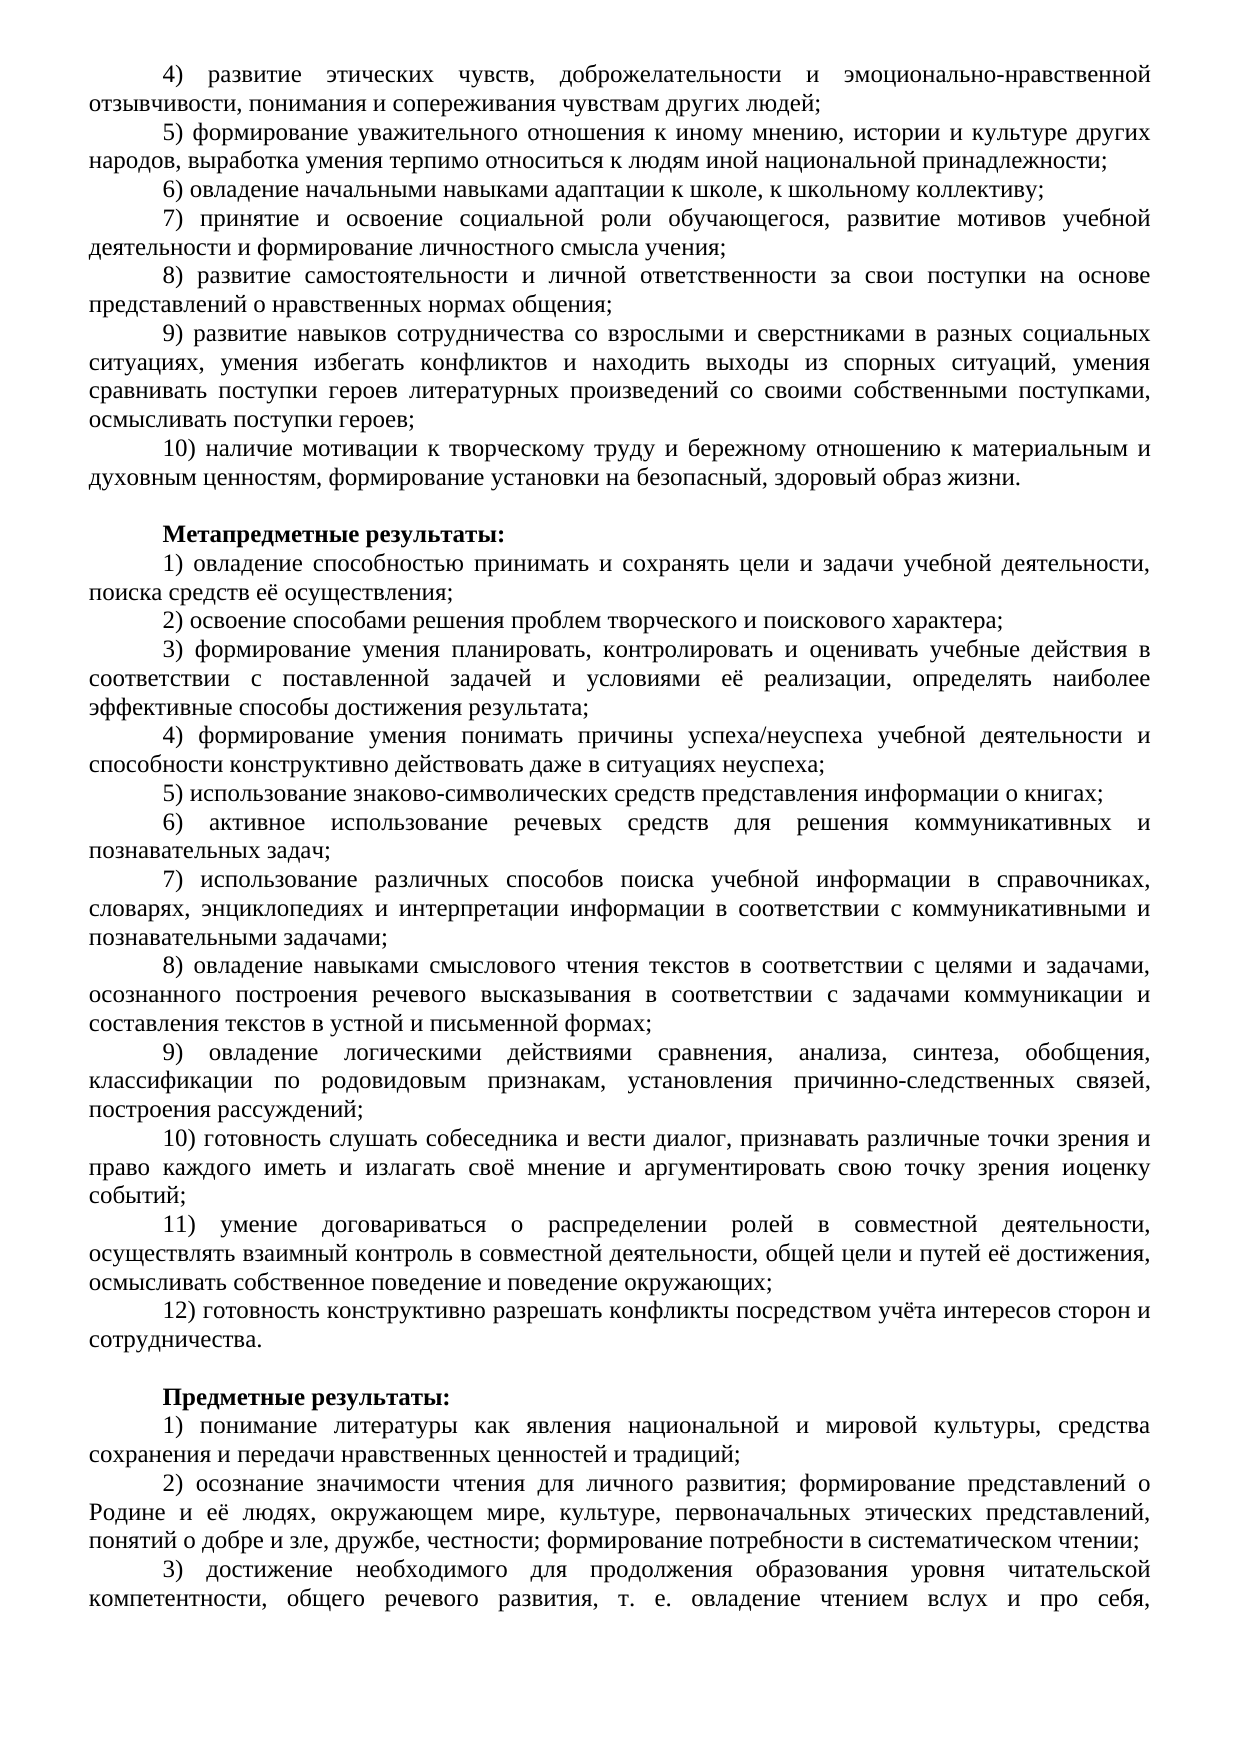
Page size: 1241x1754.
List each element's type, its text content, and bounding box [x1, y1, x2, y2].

text 4) формирование умения понимать причины успеха/неуспеха учебной деятельности и способности конструктивно действовать даже в ситуациях неуспеха; [89, 720, 1152, 778]
text 4) развитие этических чувств, доброжелательности и эмоционально-нравственной отзывчивости, понимания и сопереживания чувствам других людей; [89, 59, 1152, 117]
text 12) готовность конструктивно разрешать конфликты посредством учёта интересов сторон и сотрудничества. [89, 1295, 1152, 1353]
text 5) формирование уважительного отношения к иному мнению, истории и культуре других народов, выработка умения терпимо относиться к людям иной национальной принадлежности; [89, 117, 1152, 174]
text 11) умение договариваться о распределении ролей в совместной деятельности, осуществлять взаимный контроль в совместной деятельности, общей цели и путей её достижения, осмысливать собственное поведение и поведение окружающих; [89, 1209, 1152, 1295]
text 10) готовность слушать собеседника и вести диалог, признавать различные точки зрения и право каждого иметь и излагать своё мнение и аргументировать свою точку зрения иоценку событий; [89, 1123, 1152, 1209]
text 8) овладение навыками смыслового чтения текстов в соответствии с целями и задачами, осознанного построения речевого высказывания в соответствии с задачами коммуникации и составления текстов в устной и письменной формах; [89, 950, 1152, 1037]
text Метапредметные результаты: [89, 519, 1152, 548]
text 6) овладение начальными навыками адаптации к школе, к школьному коллективу; [89, 174, 1152, 203]
text 10) наличие мотивации к творческому труду и бережному отношению к материальным и духовным ценностям, формирование установки на безопасный, здоровый образ жизни. [89, 433, 1152, 490]
text 2) освоение способами решения проблем творческого и поискового характера; [89, 605, 1152, 634]
text 7) принятие и освоение социальной роли обучающегося, развитие мотивов учебной деятельности и формирование личностного смысла учения; [89, 203, 1152, 260]
text 2) осознание значимости чтения для личного развития; формирование представлений о Родине и её людях, окружающем мире, культуре, первоначальных этических представлений, понятий о добре и зле, дружбе, честности; формирование потребности в систематическом чтении; [89, 1468, 1152, 1554]
text 9) овладение логическими действиями сравнения, анализа, синтеза, обобщения, классификации по родовидовым признакам, установления причинно-следственных связей, построения рассуждений; [89, 1037, 1152, 1123]
text Предметные результаты: [89, 1382, 1152, 1410]
text 8) развитие самостоятельности и личной ответственности за свои поступки на основе представлений о нравственных нормах общения; [89, 260, 1152, 318]
text 9) развитие навыков сотрудничества со взрослыми и сверстниками в разных социальных ситуациях, умения избегать конфликтов и находить выходы из спорных ситуаций, умения сравнивать поступки героев литературных произведений со своими собственными поступками, осмысливать поступки героев; [89, 318, 1152, 433]
text 7) использование различных способов поиска учебной информации в справочниках, словарях, энциклопедиях и интерпретации информации в соответствии с коммуникативными и познавательными задачами; [89, 864, 1152, 950]
text 5) использование знаково-символических средств представления информации о книгах; [89, 778, 1152, 807]
text 6) активное использование речевых средств для решения коммуникативных и познавательных задач; [89, 807, 1152, 864]
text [89, 1554, 1152, 1612]
text 1) понимание литературы как явления национальной и мировой культуры, средства сохранения и передачи нравственных ценностей и традиций; [89, 1410, 1152, 1468]
text 1) овладение способностью принимать и сохранять цели и задачи учебной деятельности, поиска средств её осуществления; [89, 548, 1152, 605]
text 3) формирование умения планировать, контролировать и оценивать учебные действия в соответствии с поставленной задачей и условиями её реализации, определять наиболее эффективные способы достижения результата; [89, 634, 1152, 720]
